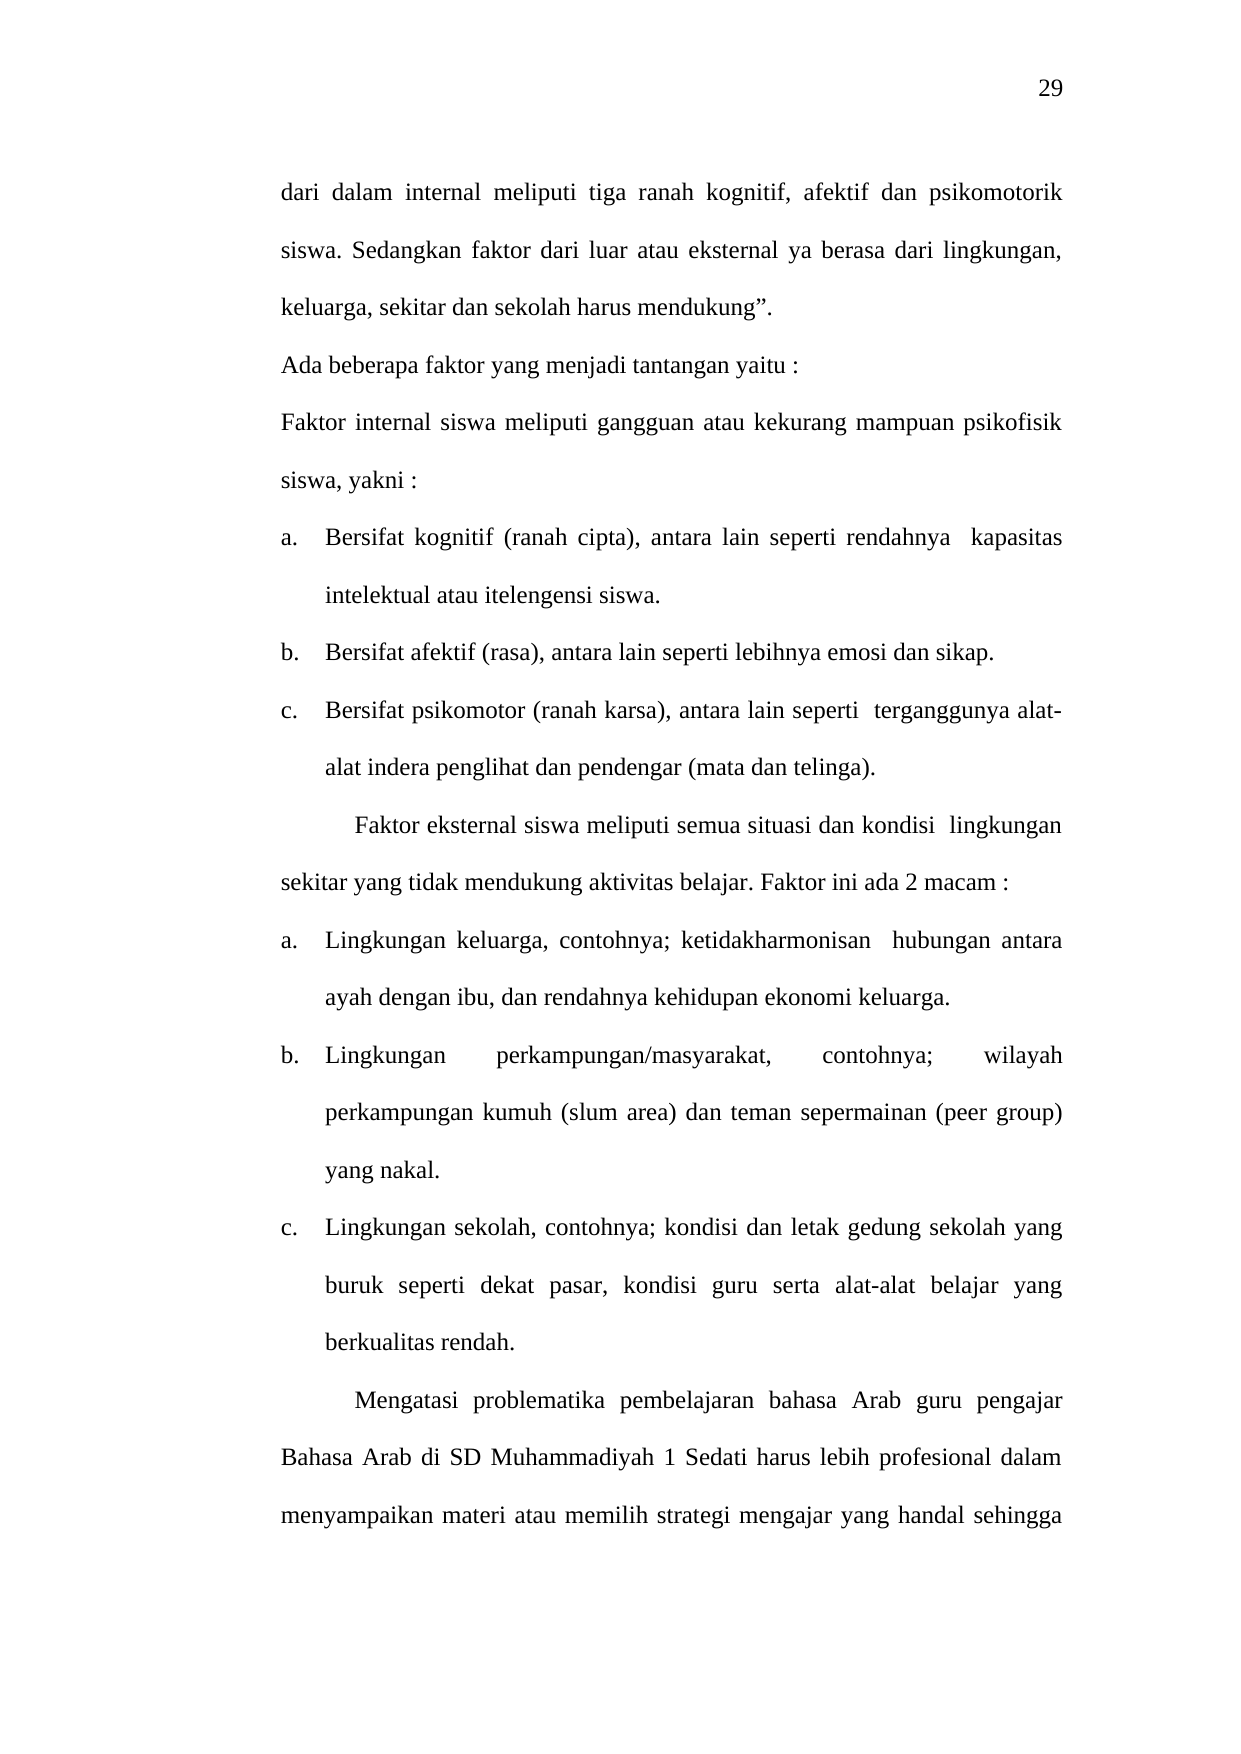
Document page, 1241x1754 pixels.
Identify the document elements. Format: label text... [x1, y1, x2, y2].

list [281, 1385, 1063, 1528]
list Ada beberapa faktor yang menjadi tantangan yaitu : [281, 350, 1063, 378]
list Faktor eksternal siswa meliputi semua situasi dan kondisi lingkungan sekitar yang tidak mendukung aktivitas belajar. Faktor ini ada 2 macam : [281, 810, 1063, 896]
list Bersifat kognitif (ranah cipta), antara lain seperti rendahnya kapasitas intelektual atau itelengensi siswa. [281, 522, 1063, 608]
list Lingkungan keluarga, contohnya; ketidakharmonisan hubungan antara ayah dengan ibu, dan rendahnya kehidupan ekonomi keluarga. [281, 925, 1063, 1011]
list Faktor internal siswa meliputi gangguan atau kekurang mampuan psikofisik siswa, yakni : [281, 407, 1063, 493]
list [281, 177, 1063, 321]
list Bersifat psikomotor (ranah karsa), antara lain seperti terganggunya alat-alat indera penglihat dan pendengar (mata dan telinga). [281, 695, 1063, 781]
list Bersifat afektif (rasa), antara lain seperti lebihnya emosi dan sikap. [281, 637, 1063, 666]
list Lingkungan sekolah, contohnya; kondisi dan letak gedung sekolah yang buruk seperti dekat pasar, kondisi guru serta alat-alat belajar yang berkualitas rendah. [281, 1212, 1063, 1356]
list Lingkungan perkampungan/masyarakat, contohnya; wilayah perkampungan kumuh (slum area) dan teman sepermainan (peer group) yang nakal. [281, 1040, 1063, 1183]
